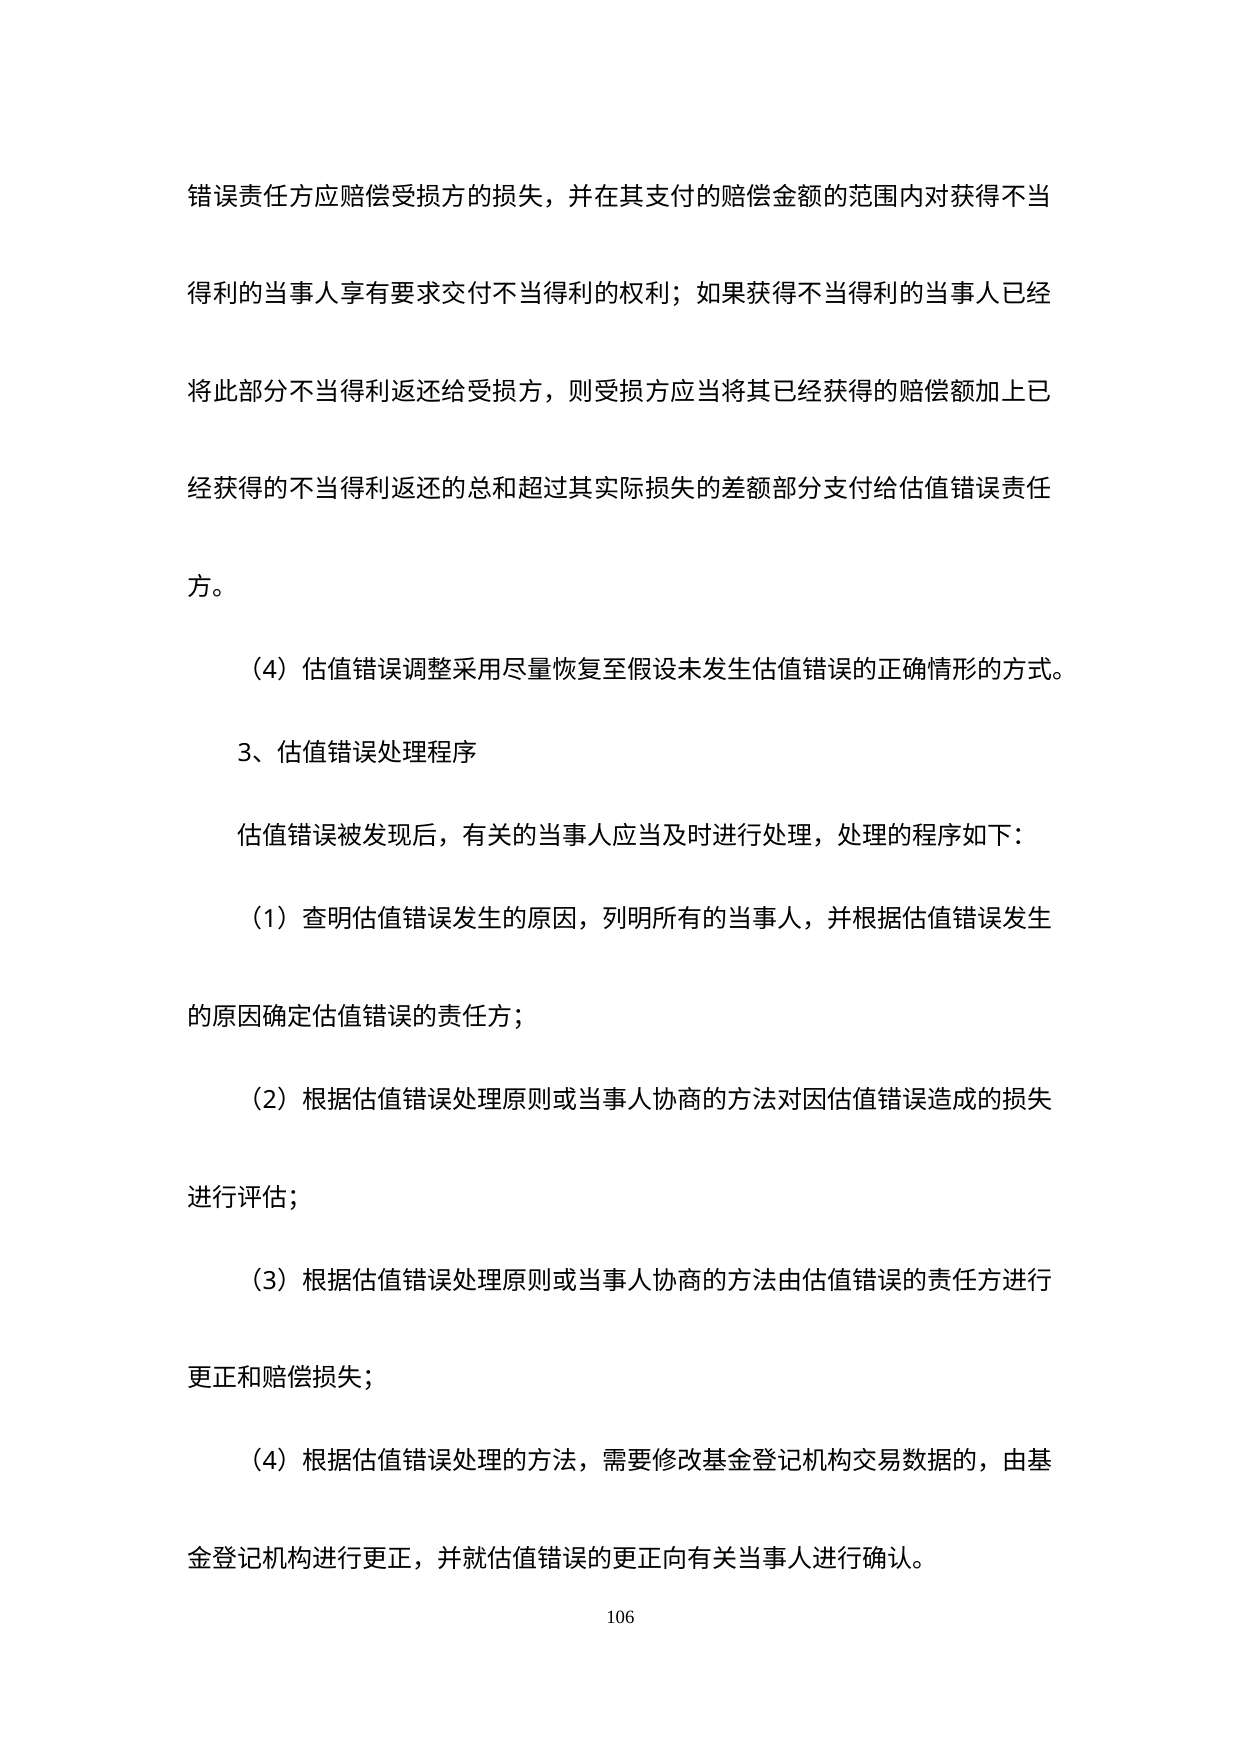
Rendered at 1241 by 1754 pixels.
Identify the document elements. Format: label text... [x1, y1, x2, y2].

text 估值错误被发现后，有关的当事人应当及时进行处理，处理的程序如下： [187, 801, 1053, 866]
text （4）根据估值错误处理的方法，需要修改基金登记机构交易数据的，由基金登记机构进行更正，并就估值错误的更正向有关当事人进行确认。 [187, 1426, 1053, 1589]
text （2）根据估值错误处理原则或当事人协商的方法对因估值错误造成的损失进行评估； [187, 1065, 1053, 1228]
text （1）查明估值错误发生的原因，列明所有的当事人，并根据估值错误发生的原因确定估值错误的责任方； [187, 884, 1053, 1047]
text （4）估值错误调整采用尽量恢复至假设未发生估值错误的正确情形的方式。 [187, 635, 1053, 700]
text 3、估值错误处理程序 [187, 718, 1053, 783]
text （3）根据估值错误处理原则或当事人协商的方法由估值错误的责任方进行更正和赔偿损失； [187, 1246, 1053, 1408]
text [187, 162, 1053, 617]
